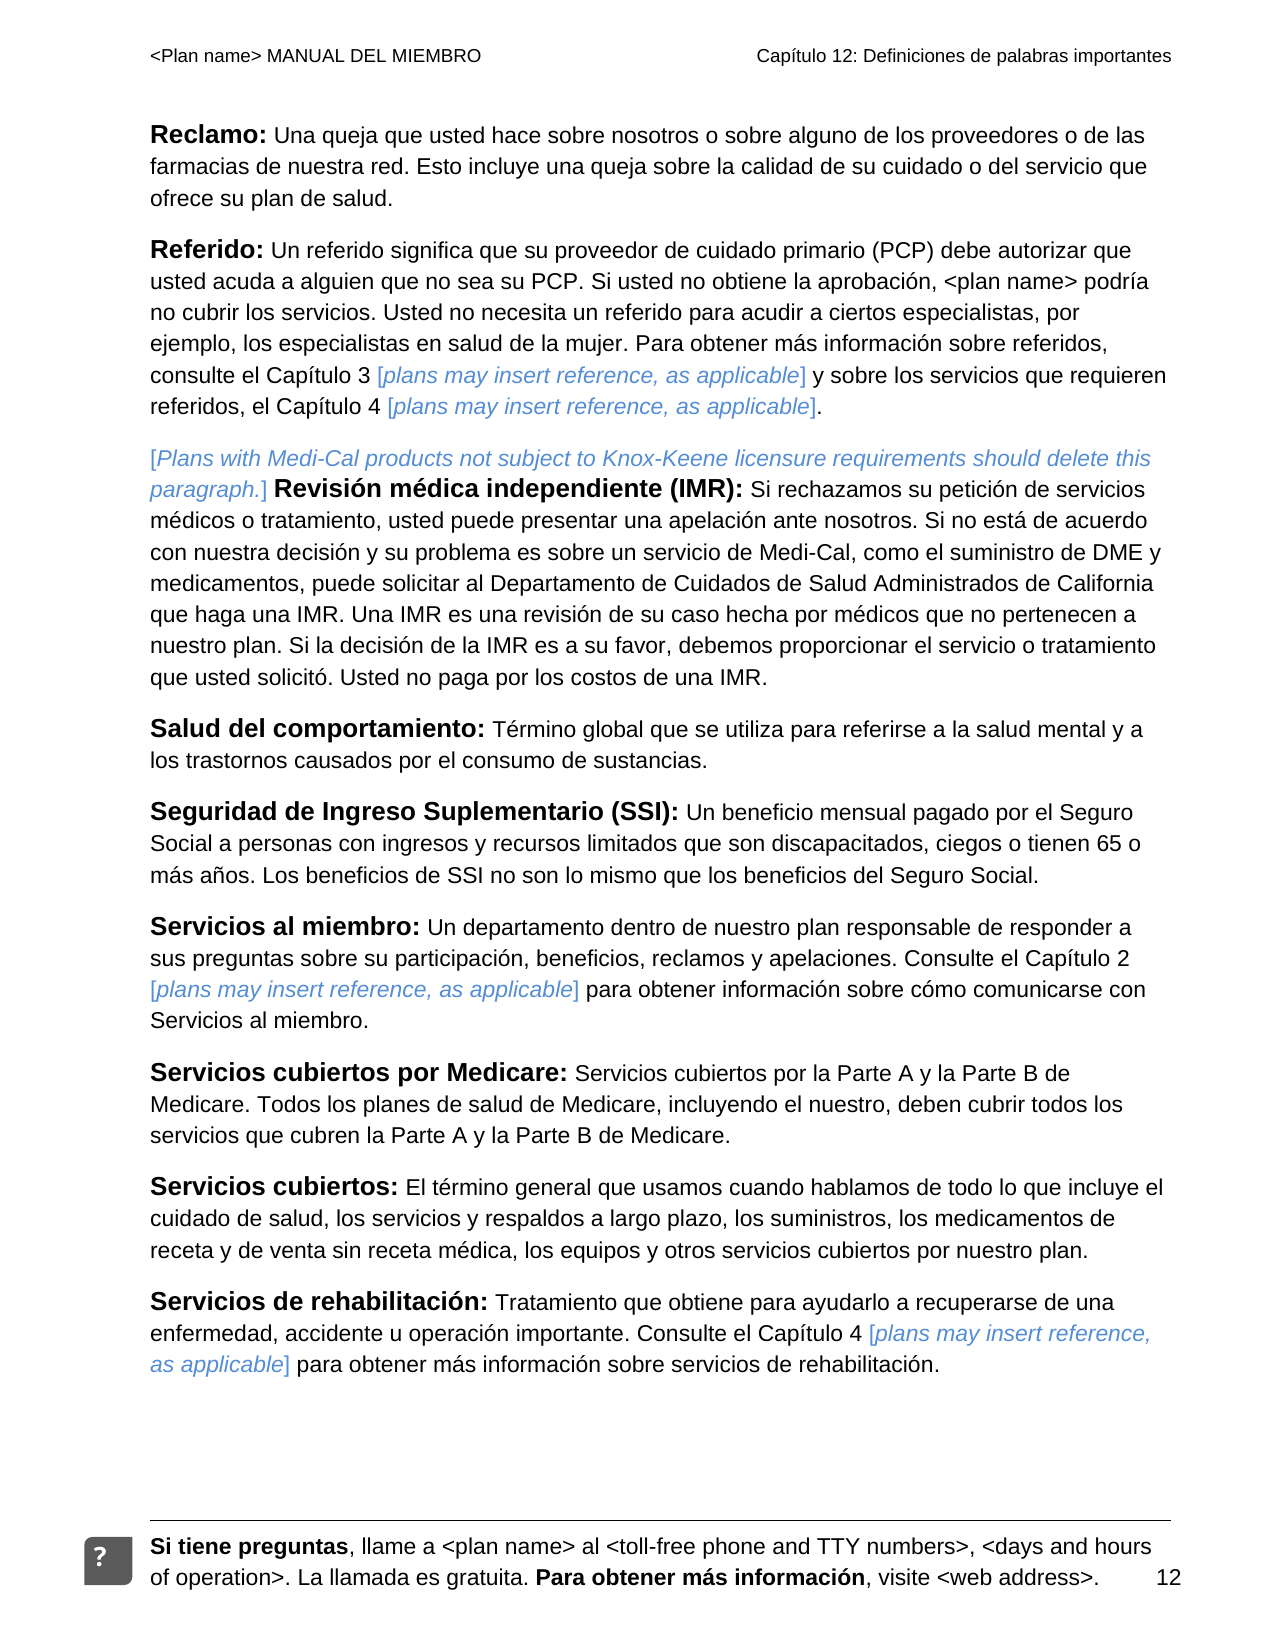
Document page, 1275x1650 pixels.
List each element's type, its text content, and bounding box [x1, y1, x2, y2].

subtitle Seguridad de Ingreso Suplementario (SSI): Un beneficio mensual pagado por el Seguro Social a personas con ingresos y recursos limitados que son discapacitados, ciegos o tienen 65 o más años. Los beneficios de SSI no son lo mismo que los beneficios del Seguro Social. [150, 796, 1171, 889]
subtitle Salud del comportamiento: Término global que se utiliza para referirse a la salud mental y a los trastornos causados por el consumo de sustancias. [150, 712, 1171, 775]
subtitle Servicios de rehabilitación: Tratamiento que obtiene para ayudarlo a recuperarse de una enfermedad, accidente u operación importante. Consulte el Capítulo 4 [plans may insert reference, as applicable] para obtener más información sobre servicios de rehabilitación. [150, 1285, 1171, 1379]
subtitle Reclamo: Una queja que usted hace sobre nosotros o sobre alguno de los proveedores o de las farmacias de nuestra red. Esto incluye una queja sobre la calidad de su cuidado o del servicio que ofrece su plan de salud. [150, 118, 1171, 212]
subtitle Servicios cubiertos: El término general que usamos cuando hablamos de todo lo que incluye el cuidado de salud, los servicios y respaldos a largo plazo, los suministros, los medicamentos de receta y de venta sin receta médica, los equipos y otros servicios cubiertos por nuestro plan. [150, 1171, 1171, 1264]
subtitle Servicios cubiertos por Medicare: Servicios cubiertos por la Parte A y la Parte B de Medicare. Todos los planes de salud de Medicare, incluyendo el nuestro, deben cubrir todos los servicios que cubren la Parte A y la Parte B de Medicare. [150, 1056, 1171, 1150]
subtitle Referido: Un referido significa que su proveedor de cuidado primario (PCP) debe autorizar que usted acuda a alguien que no sea su PCP. Si usted no obtiene la aprobación, <plan name> podría no cubrir los servicios. Usted no necesita un referido para acudir a ciertos especialistas, por ejemplo, los especialistas en salud de la mujer. Para obtener más información sobre referidos, consulte el Capítulo 3 [plans may insert reference, as applicable] y sobre los servicios que requieren referidos, el Capítulo 4 [plans may insert reference, as applicable]. [150, 233, 1171, 421]
subtitle [Plans with Medi-Cal products not subject to Knox-Keene licensure requirements should delete this paragraph.] Revisión médica independiente (IMR): Si rechazamos su petición de servicios médicos o tratamiento, usted puede presentar una apelación ante nosotros. Si no está de acuerdo con nuestra decisión y su problema es sobre un servicio de Medi-Cal, como el suministro de DME y medicamentos, puede solicitar al Departamento de Cuidados de Salud Administrados de California que haga una IMR. Una IMR es una revisión de su caso hecha por médicos que no pertenecen a nuestro plan. Si la decisión de la IMR es a su favor, debemos proporcionar el servicio o tratamiento que usted solicitó. Usted no paga por los costos de una IMR. [150, 441, 1171, 691]
subtitle Servicios al miembro: Un departamento dentro de nuestro plan responsable de responder a sus preguntas sobre su participación, beneficios, reclamos y apelaciones. Consulte el Capítulo 2 [plans may insert reference, as applicable] para obtener información sobre cómo comunicarse con Servicios al miembro. [150, 910, 1171, 1035]
